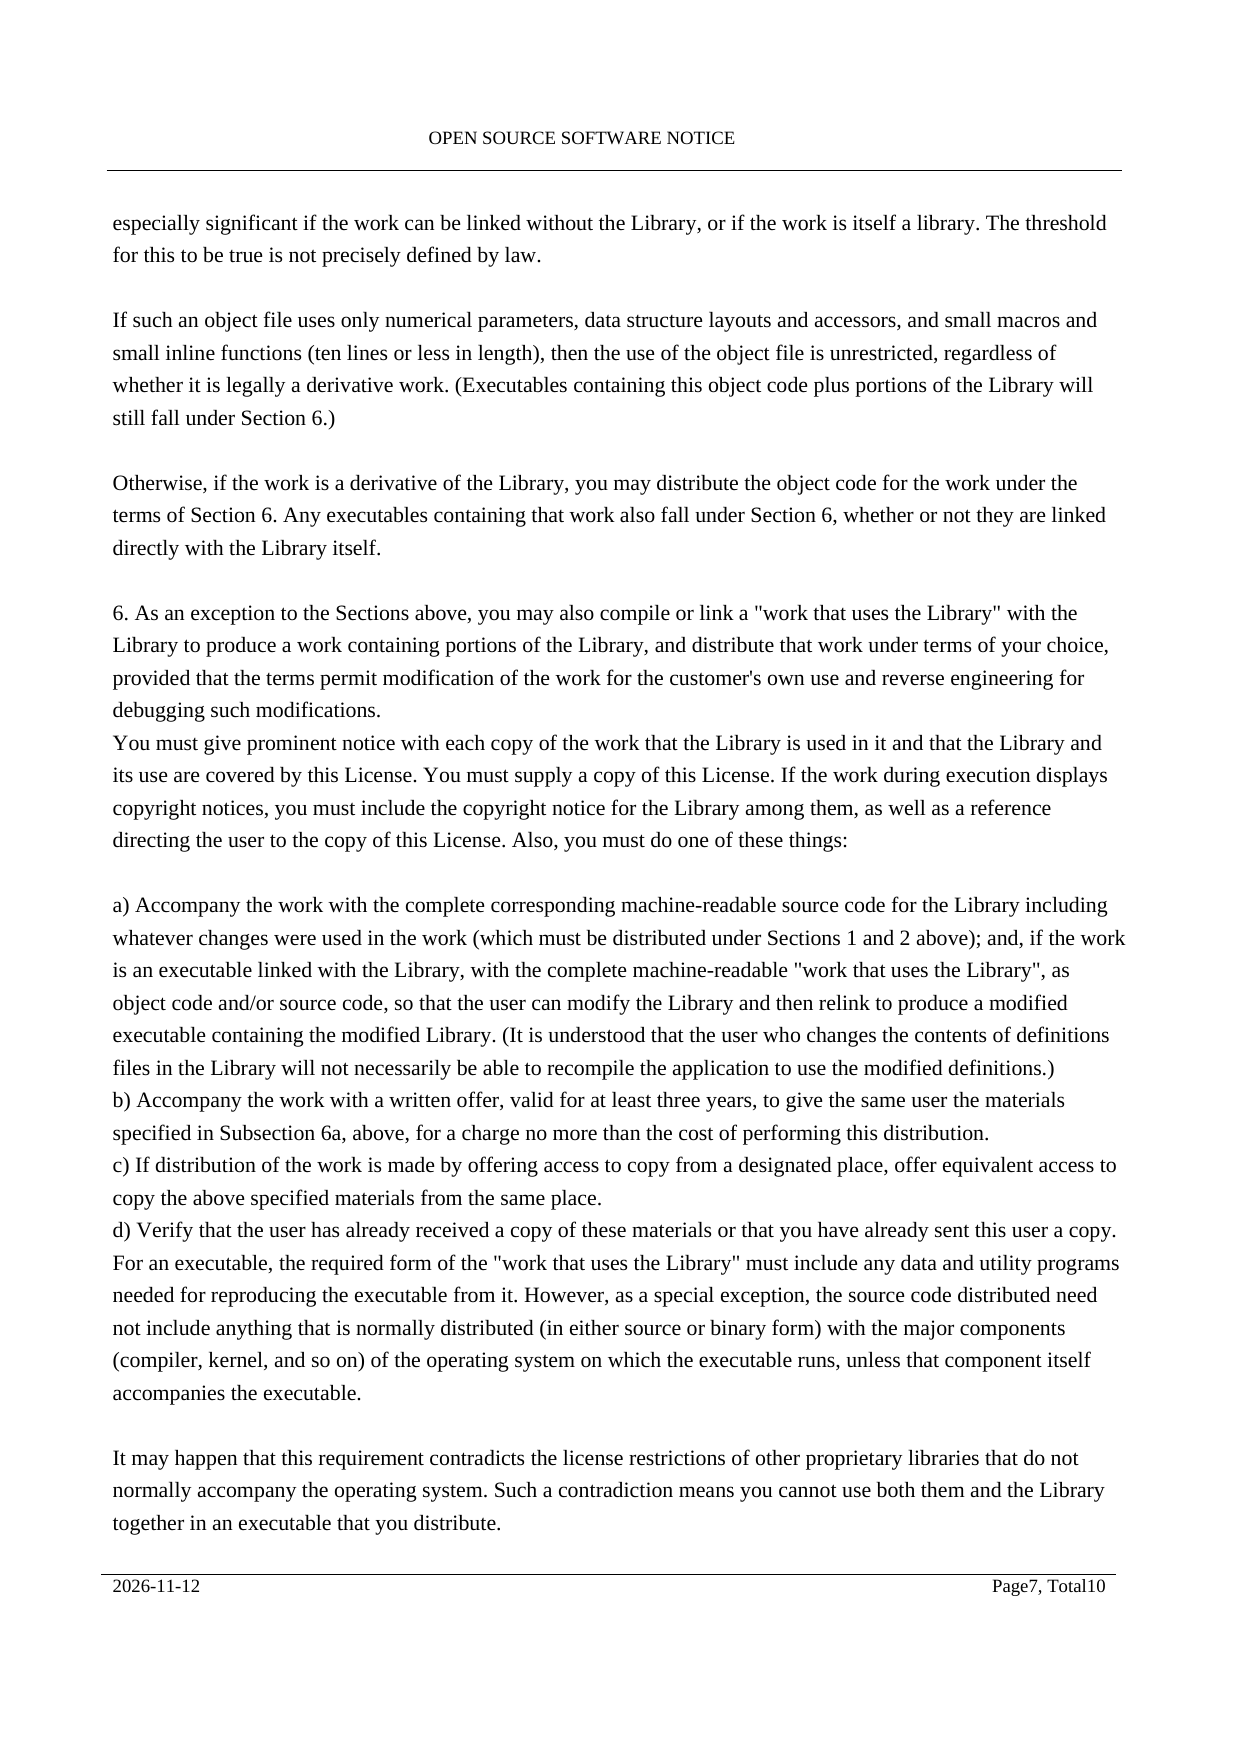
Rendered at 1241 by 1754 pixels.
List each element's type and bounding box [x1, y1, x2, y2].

text [112, 206, 1128, 1539]
